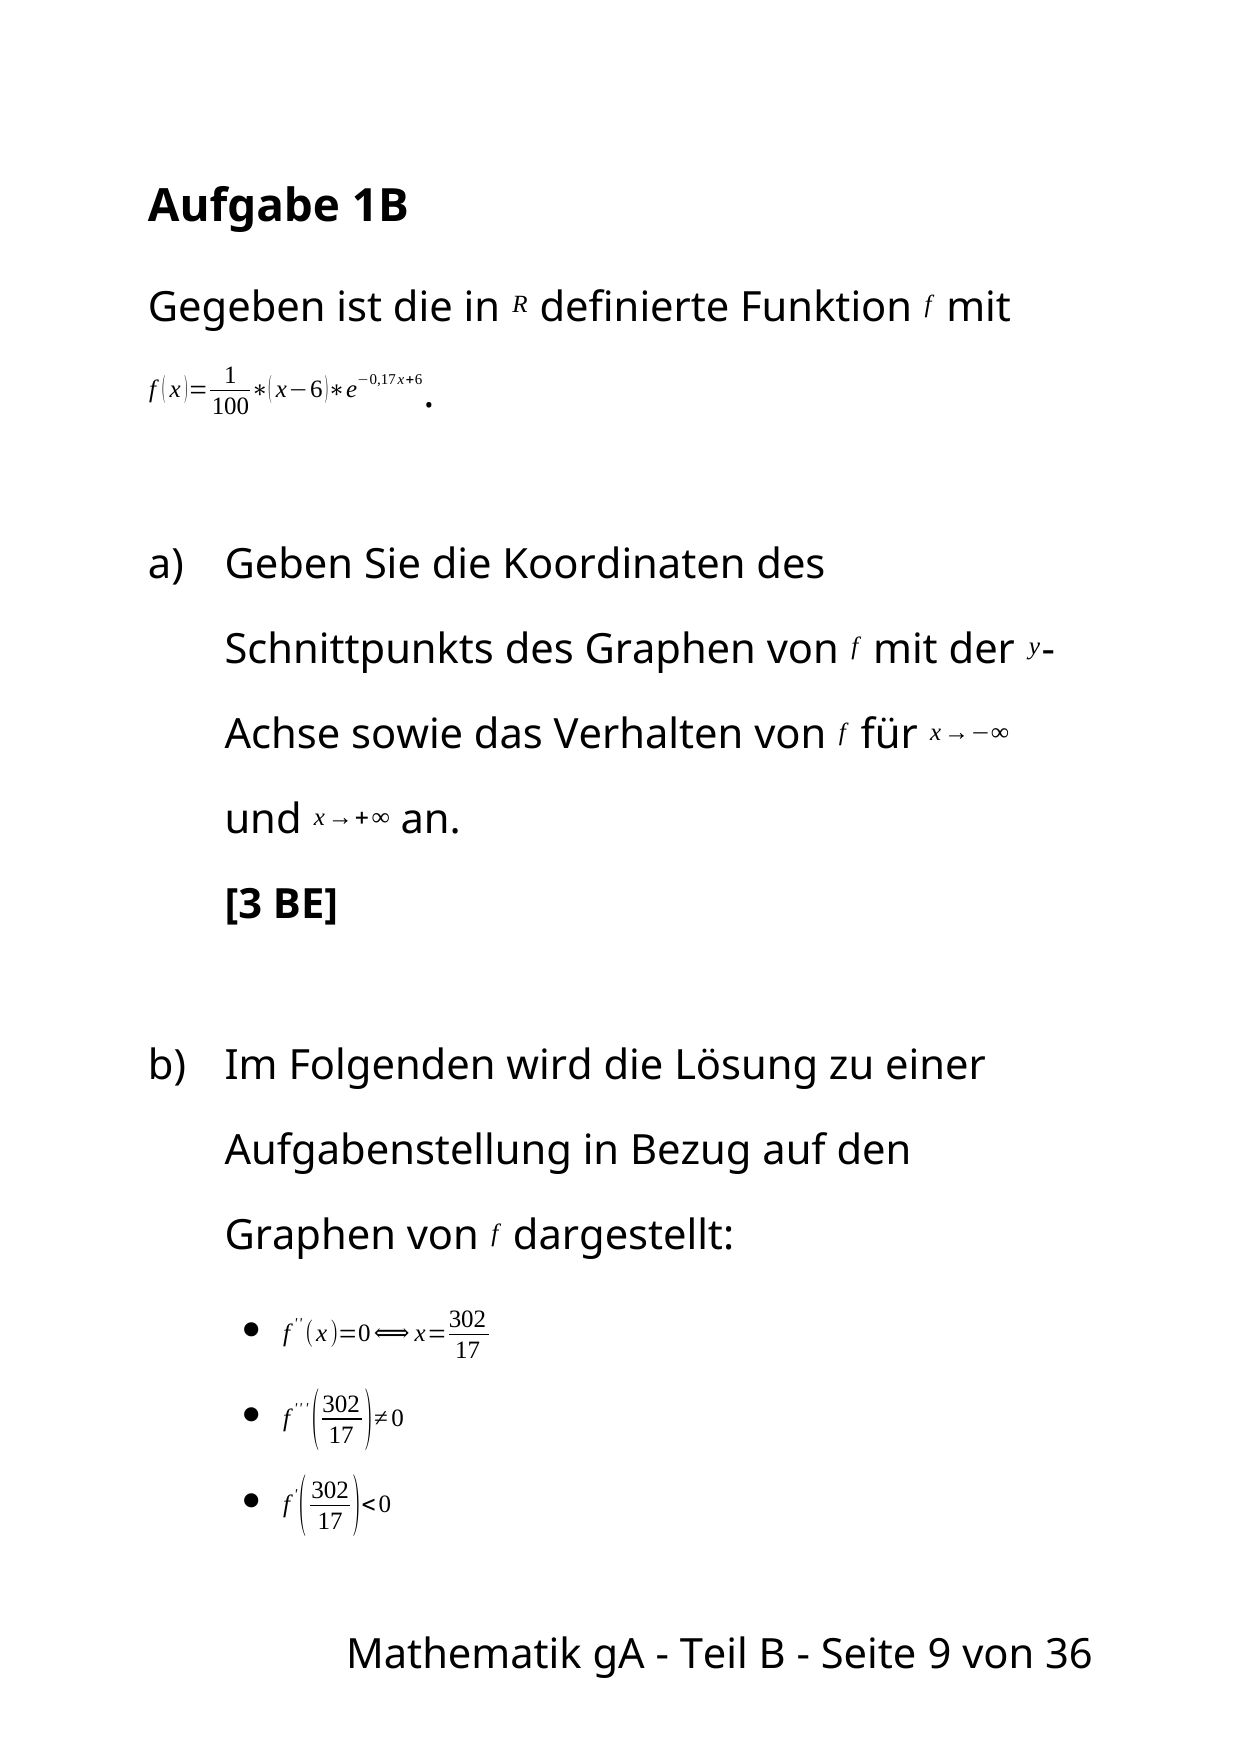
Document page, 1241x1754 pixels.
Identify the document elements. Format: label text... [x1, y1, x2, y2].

list a) Geben Sie die Koordinaten des Schnittpunkts des Graphen von mit der -Achse sowie das Verhalten von für und an. [3 BE] [148, 533, 1093, 931]
list b) Im Folgenden wird die Lösung zu einer Aufgabenstellung in Bezug auf den Graphen von dargestellt: [148, 1035, 1093, 1262]
subtitle Aufgabe 1B [148, 173, 1093, 235]
text Gegeben ist die in definierte Funktion mit . [148, 277, 1093, 421]
